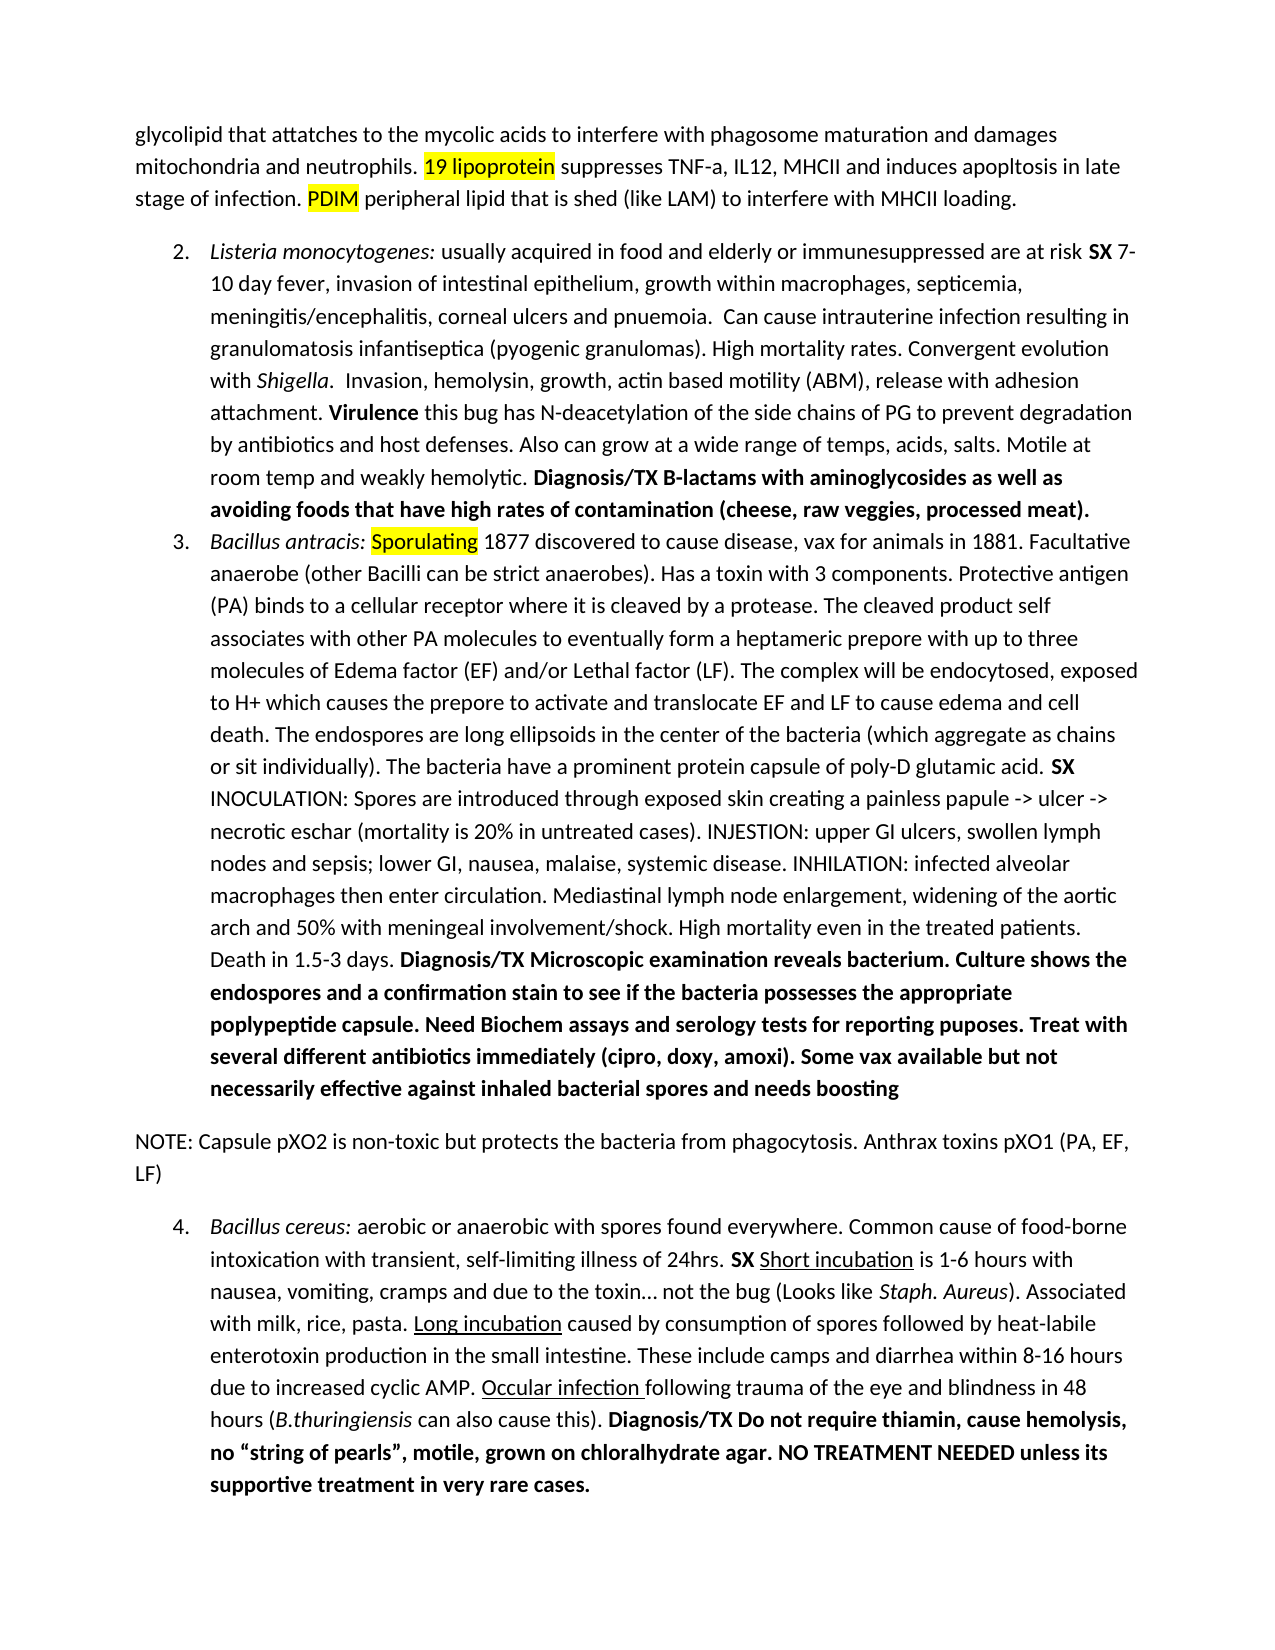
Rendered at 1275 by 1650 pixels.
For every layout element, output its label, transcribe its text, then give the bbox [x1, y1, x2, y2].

text NOTE: Capsule pXO2 is non-toxic but protects the bacteria from phagocytosis. Anthrax toxins pXO1 (PA, EF, LF) [135, 1127, 1140, 1187]
list Bacillus antracis: Sporulating 1877 discovered to cause disease, vax for animals in 1881. Facultative anaerobe (other Bacilli can be strict anaerobes). Has a toxin with 3 components. Protective antigen (PA) binds to a cellular receptor where it is cleaved by a protease. The cleaved product self associates with other PA molecules to eventually form a heptameric prepore with up to three molecules of Edema factor (EF) and/or Lethal factor (LF). The complex will be endocytosed, exposed to H+ which causes the prepore to activate and translocate EF and LF to cause edema and cell death. The endospores are long ellipsoids in the center of the bacteria (which aggregate as chains or sit individually). The bacteria have a prominent protein capsule of poly-D glutamic acid. SX INOCULATION: Spores are introduced through exposed skin creating a painless papule -> ulcer -> necrotic eschar (mortality is 20% in untreated cases). INJESTION: upper GI ulcers, swollen lymph nodes and sepsis; lower GI, nausea, malaise, systemic disease. INHILATION: infected alveolar macrophages then enter circulation. Mediastinal lymph node enlargement, widening of the aortic arch and 50% with meningeal involvement/shock. High mortality even in the treated patients. Death in 1.5-3 days. Diagnosis/TX Microscopic examination reveals bacterium. Culture shows the endospores and a confirmation stain to see if the bacteria possesses the appropriate poplypeptide capsule. Need Biochem assays and serology tests for reporting puposes. Treat with several different antibiotics immediately (cipro, doxy, amoxi). Some vax available but not necessarily effective against inhaled bacterial spores and needs boosting [172, 527, 1140, 1102]
list Listeria monocytogenes: usually acquired in food and elderly or immunesuppressed are at risk SX 7-10 day fever, invasion of intestinal epithelium, growth within macrophages, septicemia, meningitis/encephalitis, corneal ulcers and pnuemoia. Can cause intrauterine infection resulting in granulomatosis infantiseptica (pyogenic granulomas). High mortality rates. Convergent evolution with Shigella. Invasion, hemolysin, growth, actin based motility (ABM), release with adhesion attachment. Virulence this bug has N-deacetylation of the side chains of PG to prevent degradation by antibiotics and host defenses. Also can grow at a wide range of temps, acids, salts. Motile at room temp and weakly hemolytic. Diagnosis/TX B-lactams with aminoglycosides as well as avoiding foods that have high rates of contamination (cheese, raw veggies, processed meat). [172, 237, 1140, 523]
list Bacillus cereus: aerobic or anaerobic with spores found everywhere. Common cause of food-borne intoxication with transient, self-limiting illness of 24hrs. SX Short incubation is 1-6 hours with nausea, vomiting, cramps and due to the toxin… not the bug (Looks like Staph. Aureus). Associated with milk, rice, pasta. Long incubation caused by consumption of spores followed by heat-labile enterotoxin production in the small intestine. These include camps and diarrhea within 8-16 hours due to increased cyclic AMP. Occular infection following trauma of the eye and blindness in 48 hours (B.thuringiensis can also cause this). Diagnosis/TX Do not require thiamin, cause hemolysis, no “string of pearls”, motile, grown on chloralhydrate agar. NO TREATMENT NEEDED unless its supportive treatment in very rare cases. [172, 1212, 1140, 1498]
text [135, 120, 1140, 212]
